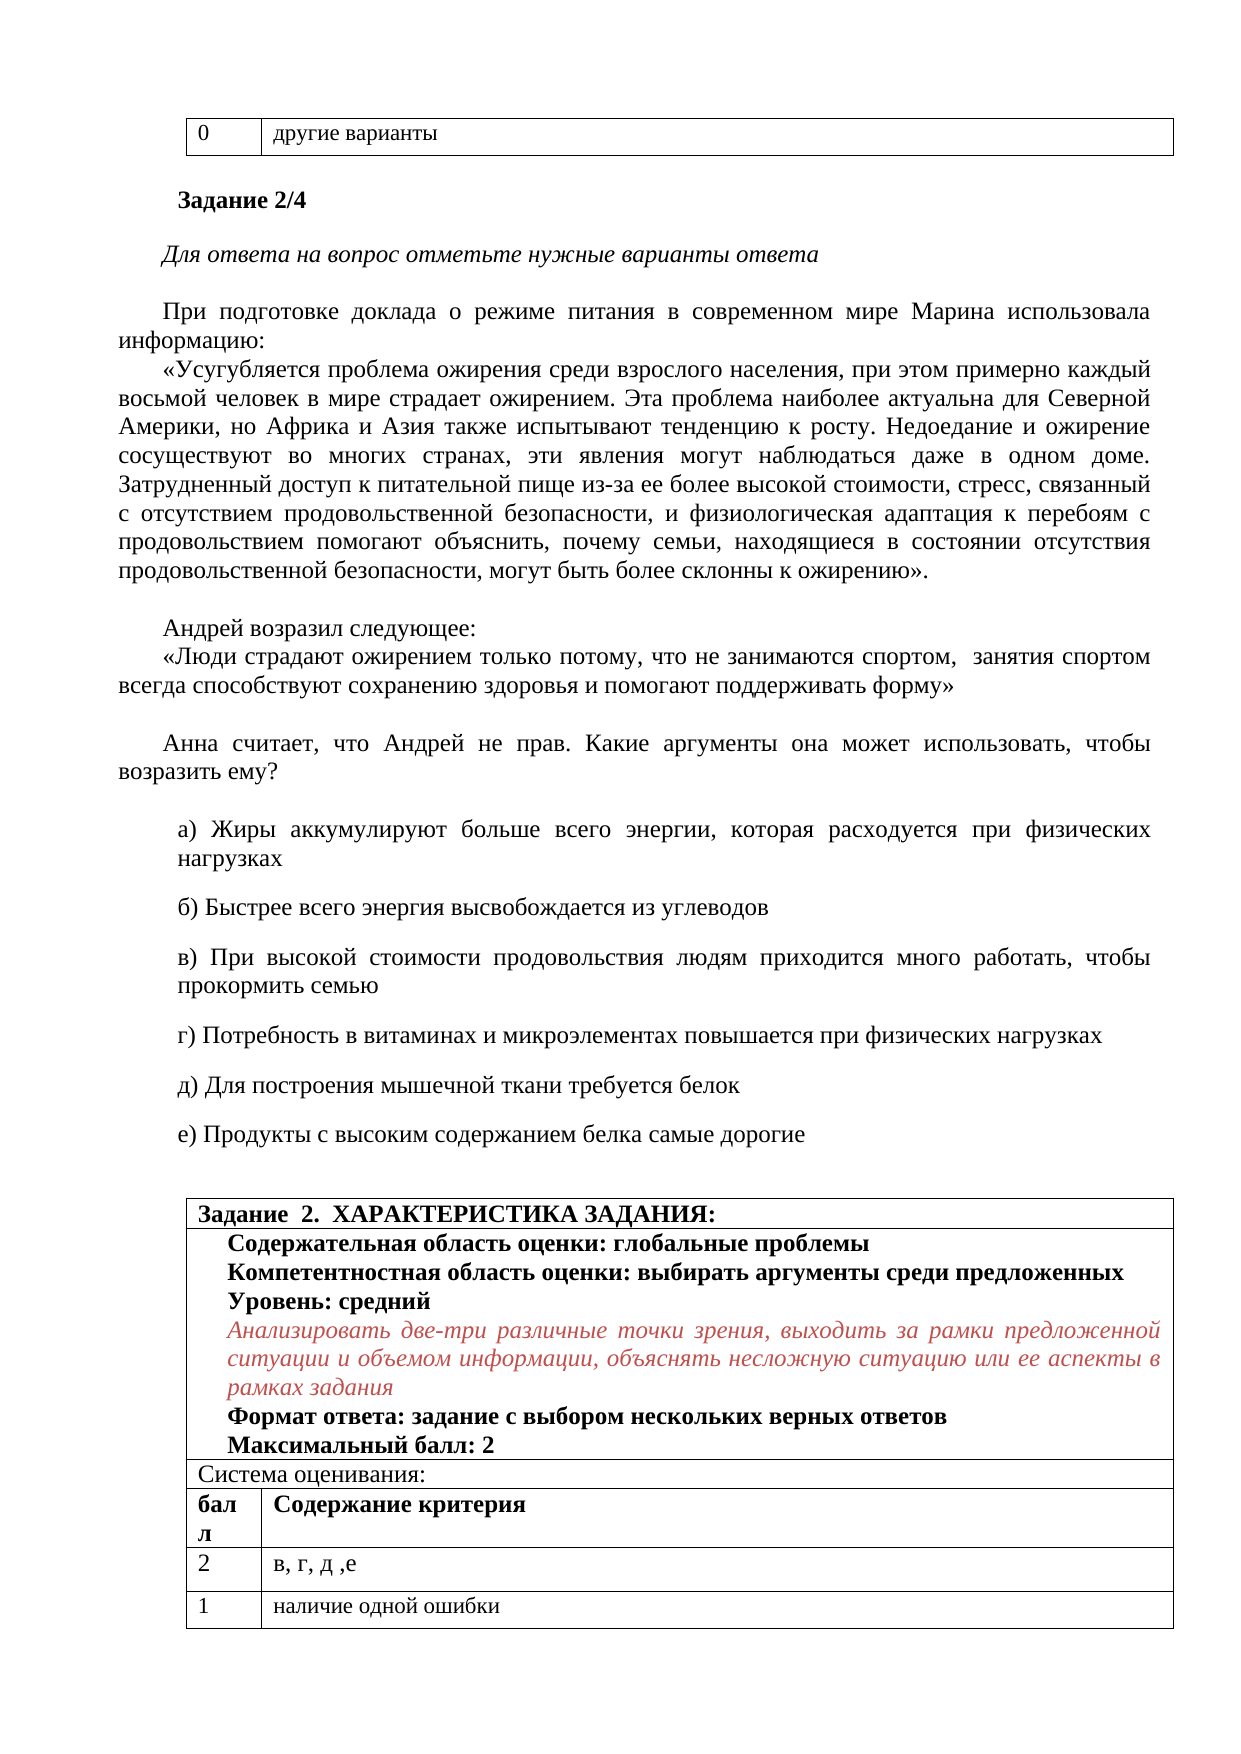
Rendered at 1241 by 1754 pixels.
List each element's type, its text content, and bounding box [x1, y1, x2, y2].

text «Люди страдают ожирением только потому, что не занимаются спортом, занятия спортом всегда способствуют сохранению здоровья и помогают поддерживать форму» [118, 641, 1152, 699]
text Для ответа на вопрос отметьте нужные варианты ответа [118, 239, 1152, 268]
text д) Для построения мышечной ткани требуется белок [177, 1070, 1152, 1098]
table_cell 0 [187, 119, 261, 155]
table_cell другие варианты [262, 119, 1173, 155]
text «Усугубляется проблема ожирения среди взрослого населения, при этом примерно каждый восьмой человек в мире страдает ожирением. Эта проблема наиболее актуальна для Северной Америки, но Африка и Азия также испытывают тенденцию к росту. Недоедание и ожирение сосуществуют во многих странах, эти явления могут наблюдаться даже в одном доме. Затрудненный доступ к питательной пище из-за ее более высокой стоимости, стресс, связанный с отсутствием продовольственной безопасности, и физиологическая адаптация к перебоям с продовольствием помогают объяснить, почему семьи, находящиеся в состоянии отсутствия продовольственной безопасности, могут быть более склонны к ожирению». [118, 354, 1152, 584]
text в) При высокой стоимости продовольствия людям приходится много работать, чтобы прокормить семью [177, 942, 1152, 999]
table_cell 1 [187, 1592, 261, 1628]
text Андрей возразил следующее: [118, 613, 1152, 641]
table_cell Содержание критерия [262, 1489, 1173, 1547]
table_header Задание 2. ХАРАКТЕРИСТИКА ЗАДАНИЯ: [187, 1199, 1173, 1227]
table_cell в, г, д ,е [262, 1548, 1173, 1591]
text Анна считает, что Андрей не прав. Какие аргументы она может использовать, чтобы возразить ему? [118, 728, 1152, 785]
table_cell Содержательная область оценки: глобальные проблемы Компетентностная область оценки: выбирать аргументы среди предложенных Уровень: средний Анализировать две-три различные точки зрения, выходить за рамки предложенной ситуации и объемом информации, объяснять несложную ситуацию или ее аспекты в рамках задания Формат ответа: задание с выбором нескольких верных ответов Максимальный балл: 2 [187, 1229, 1173, 1458]
text б) Быстрее всего энергия высвобождается из углеводов [177, 892, 1152, 921]
text а) Жиры аккумулируют больше всего энергии, которая расходуется при физических нагрузках [177, 814, 1152, 871]
table_cell Система оценивания: [187, 1460, 1173, 1488]
table_cell наличие одной ошибки [262, 1592, 1173, 1628]
text е) Продукты с высоким содержанием белка самые дорогие [177, 1119, 1152, 1148]
text г) Потребность в витаминах и микроэлементах повышается при физических нагрузках [177, 1020, 1152, 1049]
table_cell балл [187, 1489, 261, 1547]
table_cell 2 [187, 1548, 261, 1591]
text При подготовке доклада о режиме питания в современном мире Марина использовала информацию: [118, 296, 1152, 354]
text Задание 2/4 [177, 185, 1152, 214]
